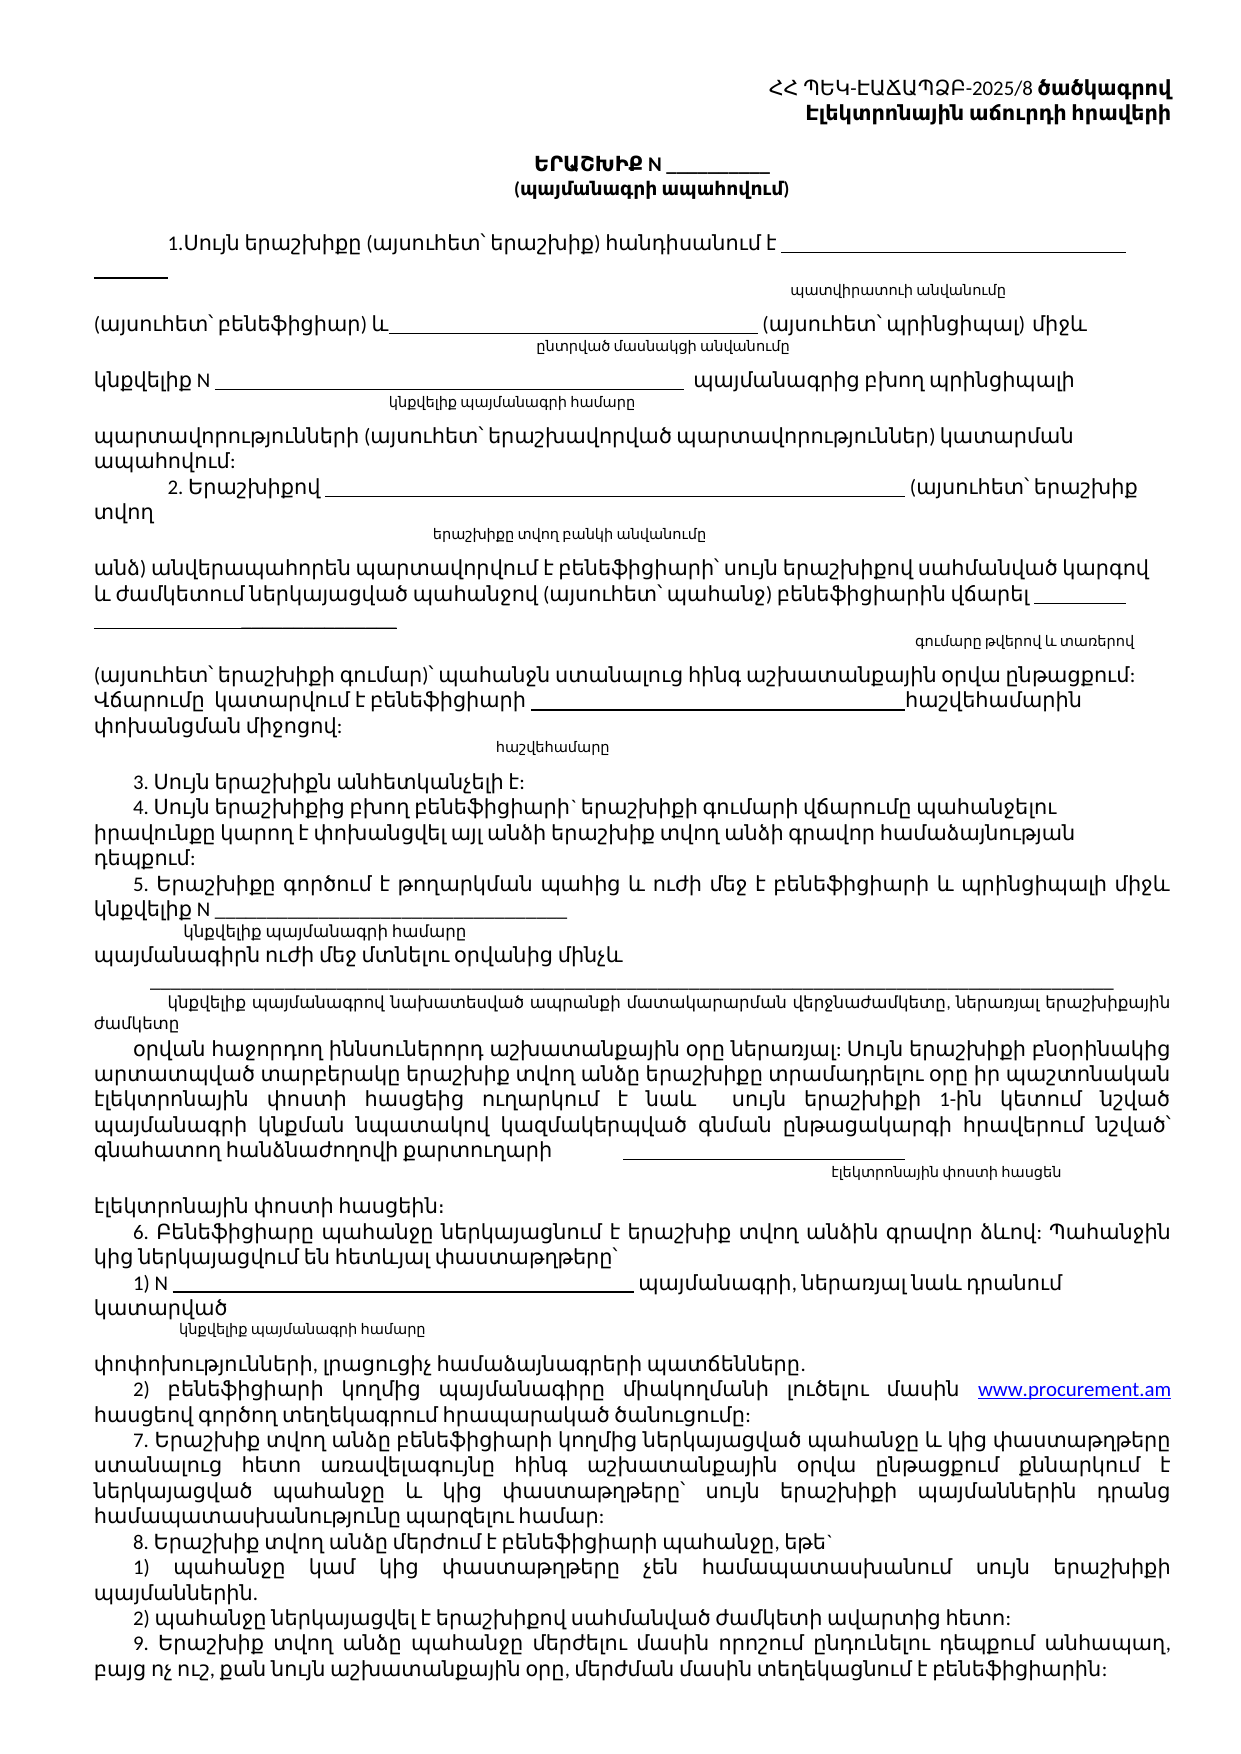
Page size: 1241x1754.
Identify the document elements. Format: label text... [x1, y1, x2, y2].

text (այսուհետ՝ բենեֆիցիար) և (այսուհետ՝ պրինցիպալ) միջև ընտրված մասնակցի անվանումը [94, 311, 1171, 367]
text 2. Երաշխիքով (այսուհետ՝ երաշխիք տվող [94, 474, 1171, 525]
text կնքվելիք պայմանագրի համարը [94, 1321, 1171, 1351]
text երաշխիքը տվող բանկի անվանումը [94, 525, 1171, 556]
text օրվան հաջորդող իննսուներորդ աշխատանքային օրը ներառյալ: Սույն երաշխիքի բնօրինակից արտատպված տարբերակը երաշխիք տվող անձը երաշխիքը տրամադրելու օրը իր պաշտոնական էլեկտրոնային փոստի հասցեից ուղարկում է նաև սույն երաշխիքի 1-ին կետում նշված պայմանագրի կնքման նպատակով կազմակերպված գնման ընթացակարգի հրավերում նշված՝ գնահատող հանձնաժողովի քարտուղարի [94, 1036, 1171, 1163]
text էլեկտրոնային փոստի հասցեն [94, 1163, 1171, 1193]
text 7. Երաշխիք տվող անձը բենեֆիցիարի կողմից ներկայացված պահանջը և կից փաստաթղթերը ստանալուց հետո առավելագույնը հինգ աշխատանքային օրվա ընթացքում քննարկում է ներկայացված պահանջը և կից փաստաթղթերը՝ սույն երաշխիքի պայմաններին դրանց համապատասխանությունը պարզելու համար: [94, 1427, 1171, 1529]
text էլեկտրոնային փոստի հասցեին։ [94, 1193, 1171, 1219]
text (պայմանագրի ապահովում) [94, 177, 1171, 199]
text 5. Երաշխիքը գործում է թողարկման պահից և ուժի մեջ է բենեֆիցիարի և պրինցիպալի միջև կնքվելիք N __________________________________ [94, 871, 1171, 922]
text 8. Երաշխիք տվող անձը մերժում է բենեֆիցիարի պահանջը, եթե` [94, 1529, 1171, 1554]
list _____________________________________________________________________________________________ [94, 967, 1171, 993]
text 6. Բենեֆիցիարը պահանջը ներկայացնում է երաշխիք տվող անձին գրավոր ձևով: Պահանջին կից ներկայացվում են հետևյալ փաստաթղթերը՝ [94, 1219, 1171, 1270]
text 3. Սույն երաշխիքն անհետկանչելի է: [94, 769, 1171, 794]
text Էլեկտրոնային աճուրդի հրավերի [94, 100, 1171, 126]
text 2) բենեֆիցիարի կողմից պայմանագիրը միակողմանի լուծելու մասին www.procurement.am հասցեով գործող տեղեկագրում հրապարակած ծանուցումը: [94, 1376, 1171, 1427]
text հաշվեհամարը [94, 738, 1171, 769]
text գումարը թվերով և տառերով [831, 632, 1171, 662]
list պայմանագիրն ուժի մեջ մտնելու օրվանից մինչև [94, 942, 1171, 967]
text (այսուհետ՝ երաշխիքի գումար)՝ պահանջն ստանալուց հինգ աշխատանքային օրվա ընթացքում: Վճարումը կատարվում է բենեֆիցիարի հաշվեհամարին փոխանցման միջոցով: [94, 662, 1171, 738]
text 1.Սույն երաշխիքը (այսուհետ՝ երաշխիք) հանդիսանում է [94, 230, 1171, 281]
text 9. Երաշխիք տվող անձը պահանջը մերժելու մասին որոշում ընդունելու դեպքում անհապաղ, բայց ոչ ուշ, քան նույն աշխատանքային օրը, մերժման մասին տեղեկացնում է բենեֆիցիարին: [94, 1631, 1171, 1681]
text պատվիրատուի անվանումը [684, 281, 1171, 311]
text կնքվելիք N պայմանագրից բխող պրինցիպալի [94, 367, 1171, 393]
text կնքվելիք պայմանագրի համարը [94, 393, 1171, 423]
text 1) N պայմանագրի, ներառյալ նաև դրանում կատարված [94, 1270, 1171, 1321]
text պարտավորությունների (այսուհետ՝ երաշխավորված պարտավորություններ) կատարման ապահովում: [94, 423, 1171, 474]
text փոփոխությունների, լրացուցիչ համաձայնագրերի պատճենները. [94, 1351, 1171, 1376]
text 1) պահանջը կամ կից փաստաթղթերը չեն համապատասխանում սույն երաշխիքի պայմաններին. [94, 1554, 1171, 1605]
list կնքվելիք պայմանագրով նախատեսված ապրանքի մատակարարման վերջնաժամկետը, ներառյալ երաշխիքային ժամկետը [94, 993, 1171, 1033]
text անձ) անվերապահորեն պարտավորվում է բենեֆիցիարի՝ սույն երաշխիքով սահմանված կարգով և ժամկետում ներկայացված պահանջով (այսուհետ՝ պահանջ) բենեֆիցիարին վճարել _______________ [94, 556, 1171, 632]
text 4. Սույն երաշխիքից բխող բենեֆիցիարի` երաշխիքի գումարի վճարումը պահանջելու իրավունքը կարող է փոխանցվել այլ անձի երաշխիք տվող անձի գրավոր համաձայնության դեպքում: [94, 794, 1171, 871]
text ՀՀ ՊԵԿ-ԷԱՃԱՊՁԲ-2025/8 ծածկագրով [94, 75, 1171, 100]
text ԵՐԱՇԽԻՔ N __________ [94, 151, 1171, 177]
text կնքվելիք պայմանագրի համարը [94, 922, 1171, 942]
text 2) պահանջը ներկայացվել է երաշխիքով սահմանված ժամկետի ավարտից հետո: [94, 1605, 1171, 1631]
